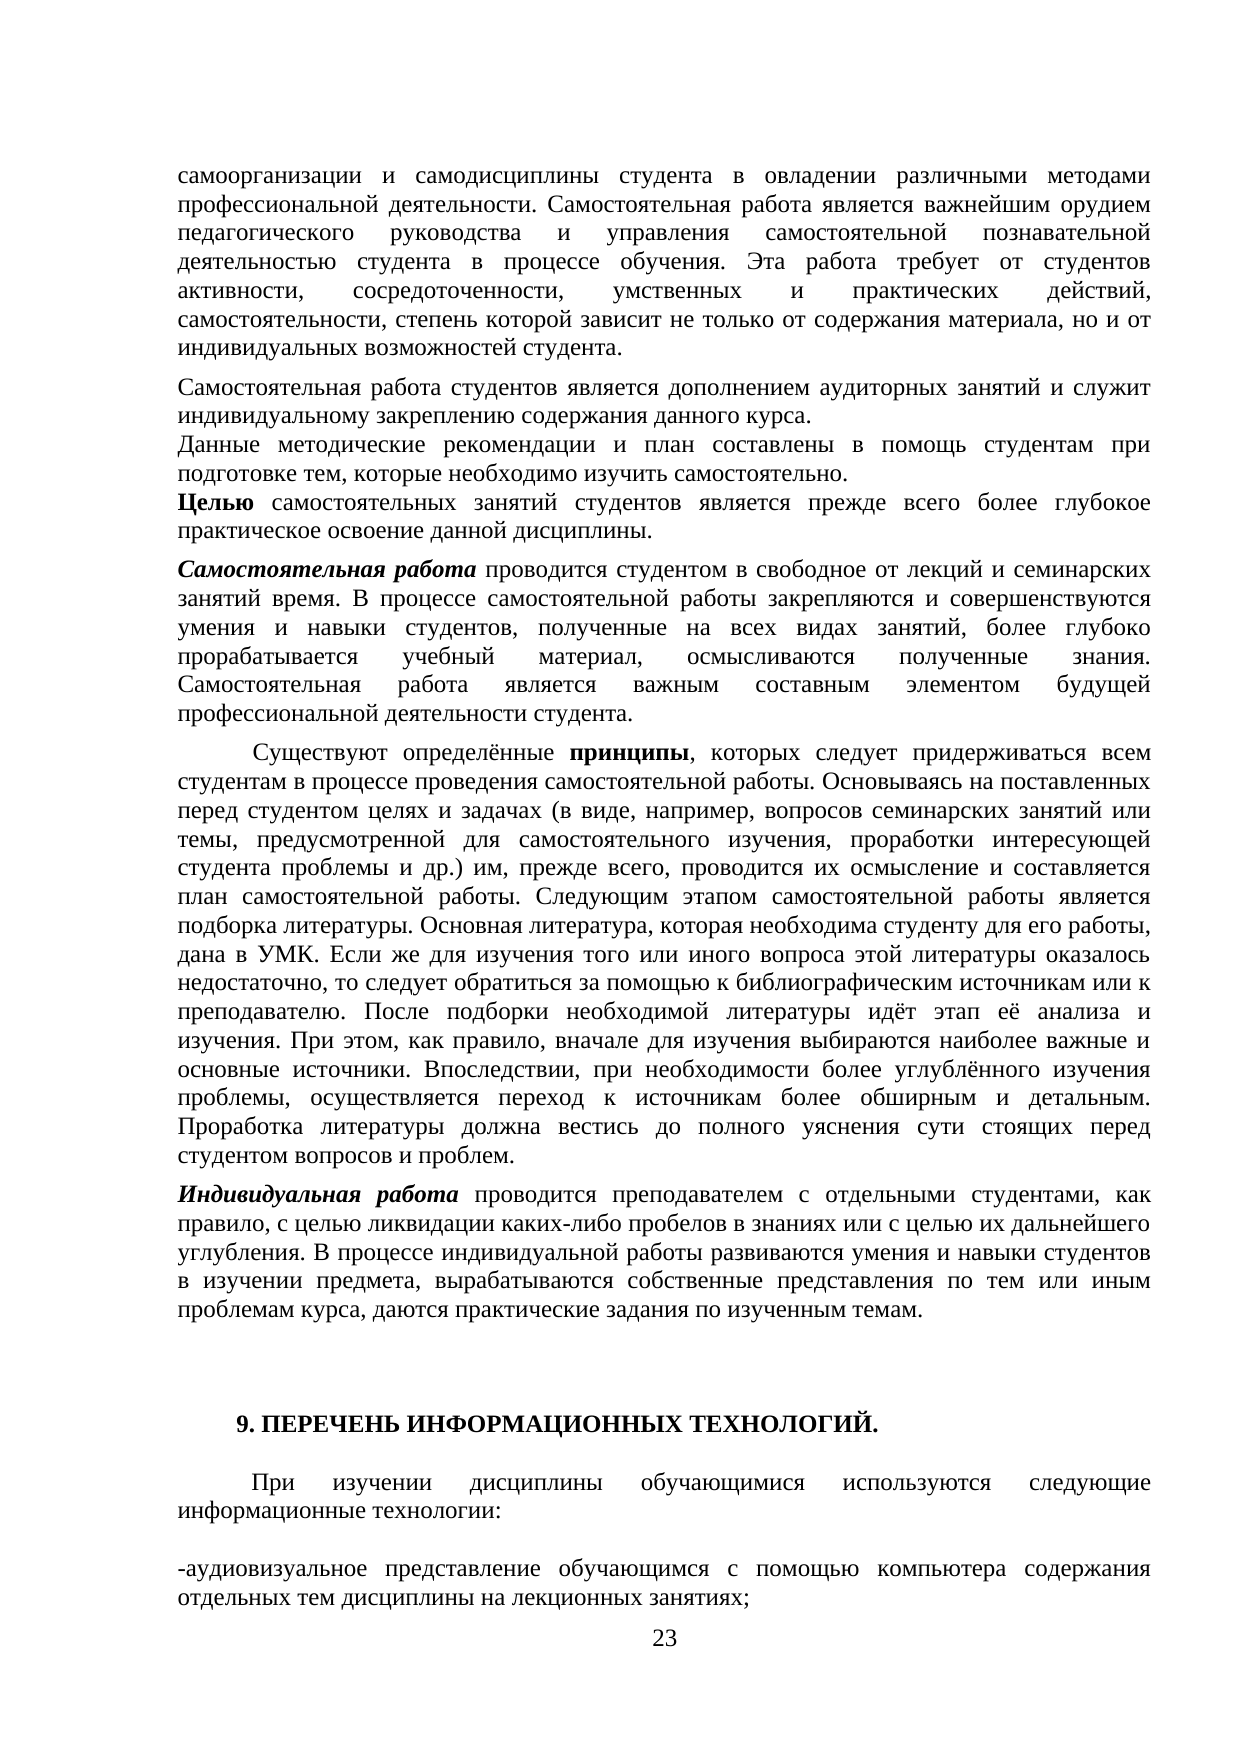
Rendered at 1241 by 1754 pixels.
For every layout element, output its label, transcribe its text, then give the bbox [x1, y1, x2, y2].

text Существуют определённые принципы, которых следует придерживаться всем студентам в процессе проведения самостоятельной работы. Основываясь на поставленных перед студентом целях и задачах (в виде, например, вопросов семинарских занятий или темы, предусмотренной для самостоятельного изучения, проработки интересующей студента проблемы и др.) им, прежде всего, проводится их осмысление и составляется план самостоятельной работы. Следующим этапом самостоятельной работы является подборка литературы. Основная литература, которая необходима студенту для его работы, дана в УМК. Если же для изучения того или иного вопроса этой литературы оказалось недостаточно, то следует обратиться за помощью к библиографическим источникам или к преподавателю. После подборки необходимой литературы идёт этап её анализа и изучения. При этом, как правило, вначале для изучения выбираются наиболее важные и основные источники. Впоследствии, при необходимости более углублённого изучения проблемы, осуществляется переход к источникам более обширным и детальным. Проработка литературы должна вестись до полного уяснения сути стоящих перед студентом вопросов и проблем. [177, 737, 1152, 1169]
text Самостоятельная работа проводится студентом в свободное от лекций и семинарских занятий время. В процессе самостоятельной работы закрепляются и совершенствуются умения и навыки студентов, полученные на всех видах занятий, более глубоко прорабатывается учебный материал, осмысливаются полученные знания. Самостоятельная работа является важным составным элементом будущей профессиональной деятельности студента. [177, 554, 1152, 727]
text При изучении дисциплины обучающимися используются следующие информационные технологии: [177, 1467, 1152, 1524]
text -аудиовизуальное представление обучающимся с помощью компьютера содержания отдельных тем дисциплины на лекционных занятиях; [177, 1553, 1152, 1610]
text Самостоятельная работа студентов является дополнением аудиторных занятий и служит индивидуальному закреплению содержания данного курса. [177, 372, 1152, 429]
text Данные методические рекомендации и план составлены в помощь студентам при подготовке тем, которые необходимо изучить самостоятельно. [177, 429, 1152, 487]
text Индивидуальная работа проводится преподавателем с отдельными студентами, как правило, с целью ликвидации каких-либо пробелов в знаниях или с целью их дальнейшего углубления. В процессе индивидуальной работы развиваются умения и навыки студентов в изучении предмета, вырабатываются собственные представления по тем или иным проблемам курса, даются практические задания по изученным темам. [177, 1179, 1152, 1323]
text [177, 160, 1152, 361]
text 9. ПЕРЕЧЕНЬ ИНФОРМАЦИОННЫХ ТЕХНОЛОГИЙ. [177, 1409, 1152, 1438]
text Целью самостоятельных занятий студентов является прежде всего более глубокое практическое освоение данной дисциплины. [177, 487, 1152, 544]
